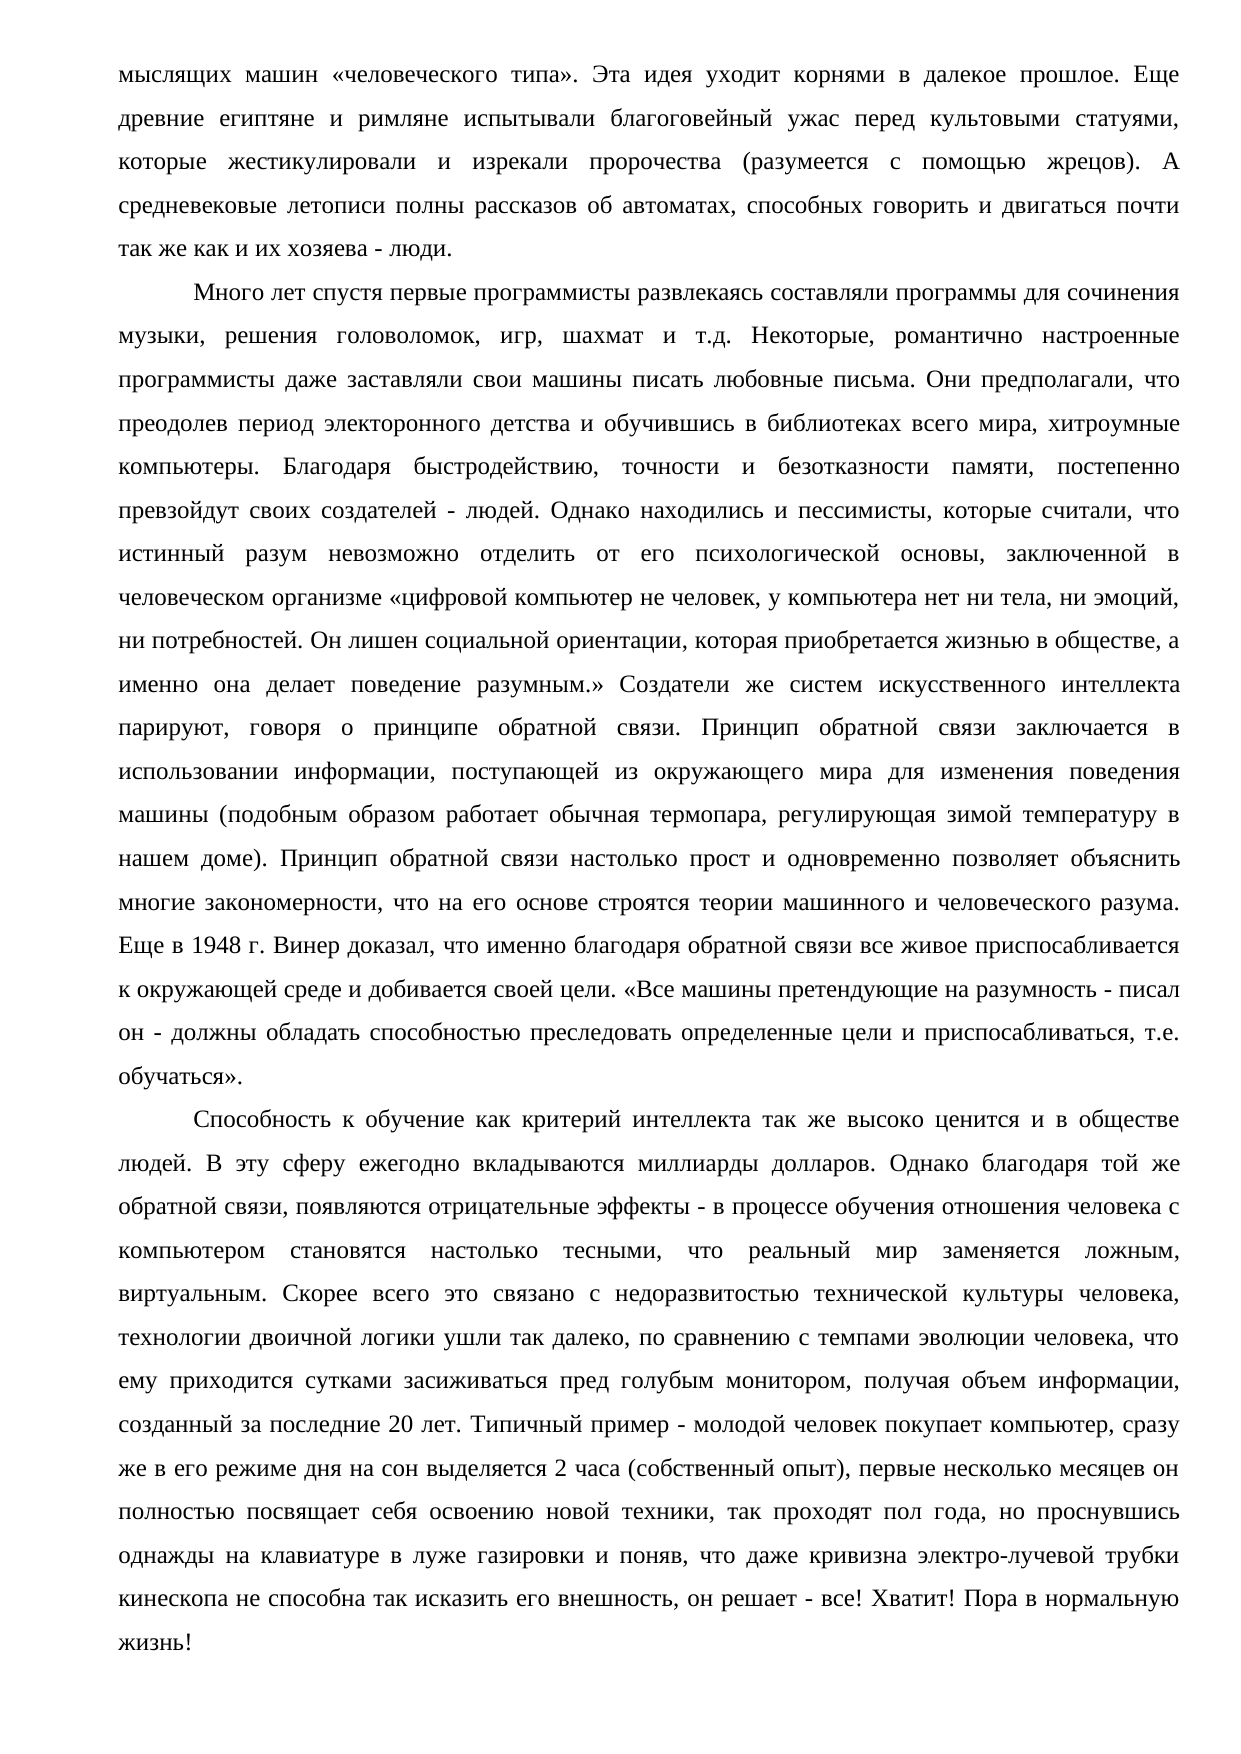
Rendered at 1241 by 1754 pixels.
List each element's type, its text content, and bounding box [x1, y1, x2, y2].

text Много лет спустя первые программисты развлекаясь составляли программы для сочинения музыки, решения головоломок, игр, шахмат и т.д. Некоторые, романтично настроенные программисты даже заставляли свои машины писать любовные письма. Они предполагали, что преодолев период электоронного детства и обучившись в библиотеках всего мира, хитроумные компьютеры. Благодаря быстродействию, точности и безотказности памяти, постепенно превзойдут своих создателей - людей. Однако находились и пессимисты, которые считали, что истинный разум невозможно отделить от его психологической основы, заключенной в человеческом организме «цифровой компьютер не человек, у компьютера нет ни тела, ни эмоций, ни потребностей. Он лишен социальной ориентации, которая приобретается жизнью в обществе, а именно она делает поведение разумным.» Создатели же систем искусственного интеллекта парируют, говоря о принципе обратной связи. Принцип обратной связи заключается в использовании информации, поступающей из окружающего мира для изменения поведения машины (подобным образом работает обычная термопара, регулирующая зимой температуру в нашем доме). Принцип обратной связи настолько прост и одновременно позволяет объяснить многие закономерности, что на его основе строятся теории машинного и человеческого разума. Еще в 1948 г. Винер доказал, что именно благодаря обратной связи все живое приспосабливается к окружающей среде и добивается своей цели. «Все машины претендующие на разумность - писал он - должны обладать способностью преследовать определенные цели и приспосабливаться, т.е. обучаться». [118, 277, 1181, 1089]
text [118, 59, 1181, 262]
text Способность к обучение как критерий интеллекта так же высоко ценится и в обществе людей. В эту сферу ежегодно вкладываются миллиарды долларов. Однако благодаря той же обратной связи, появляются отрицательные эффекты - в процессе обучения отношения человека с компьютером становятся настолько тесными, что реальный мир заменяется ложным, виртуальным. Скорее всего это связано с недоразвитостью технической культуры человека, технологии двоичной логики ушли так далеко, по сравнению с темпами эволюции человека, что ему приходится сутками засиживаться пред голубым монитором, получая объем информации, созданный за последние 20 лет. Типичный пример - молодой человек покупает компьютер, сразу же в его режиме дня на сон выделяется 2 часа (собственный опыт), первые несколько месяцев он полностью посвящает себя освоению новой техники, так проходят пол года, но проснувшись однажды на клавиатуре в луже газировки и поняв, что даже кривизна электро-лучевой трубки кинескопа не способна так исказить его внешность, он решает - все! Хватит! Пора в нормальную жизнь! [118, 1104, 1181, 1656]
